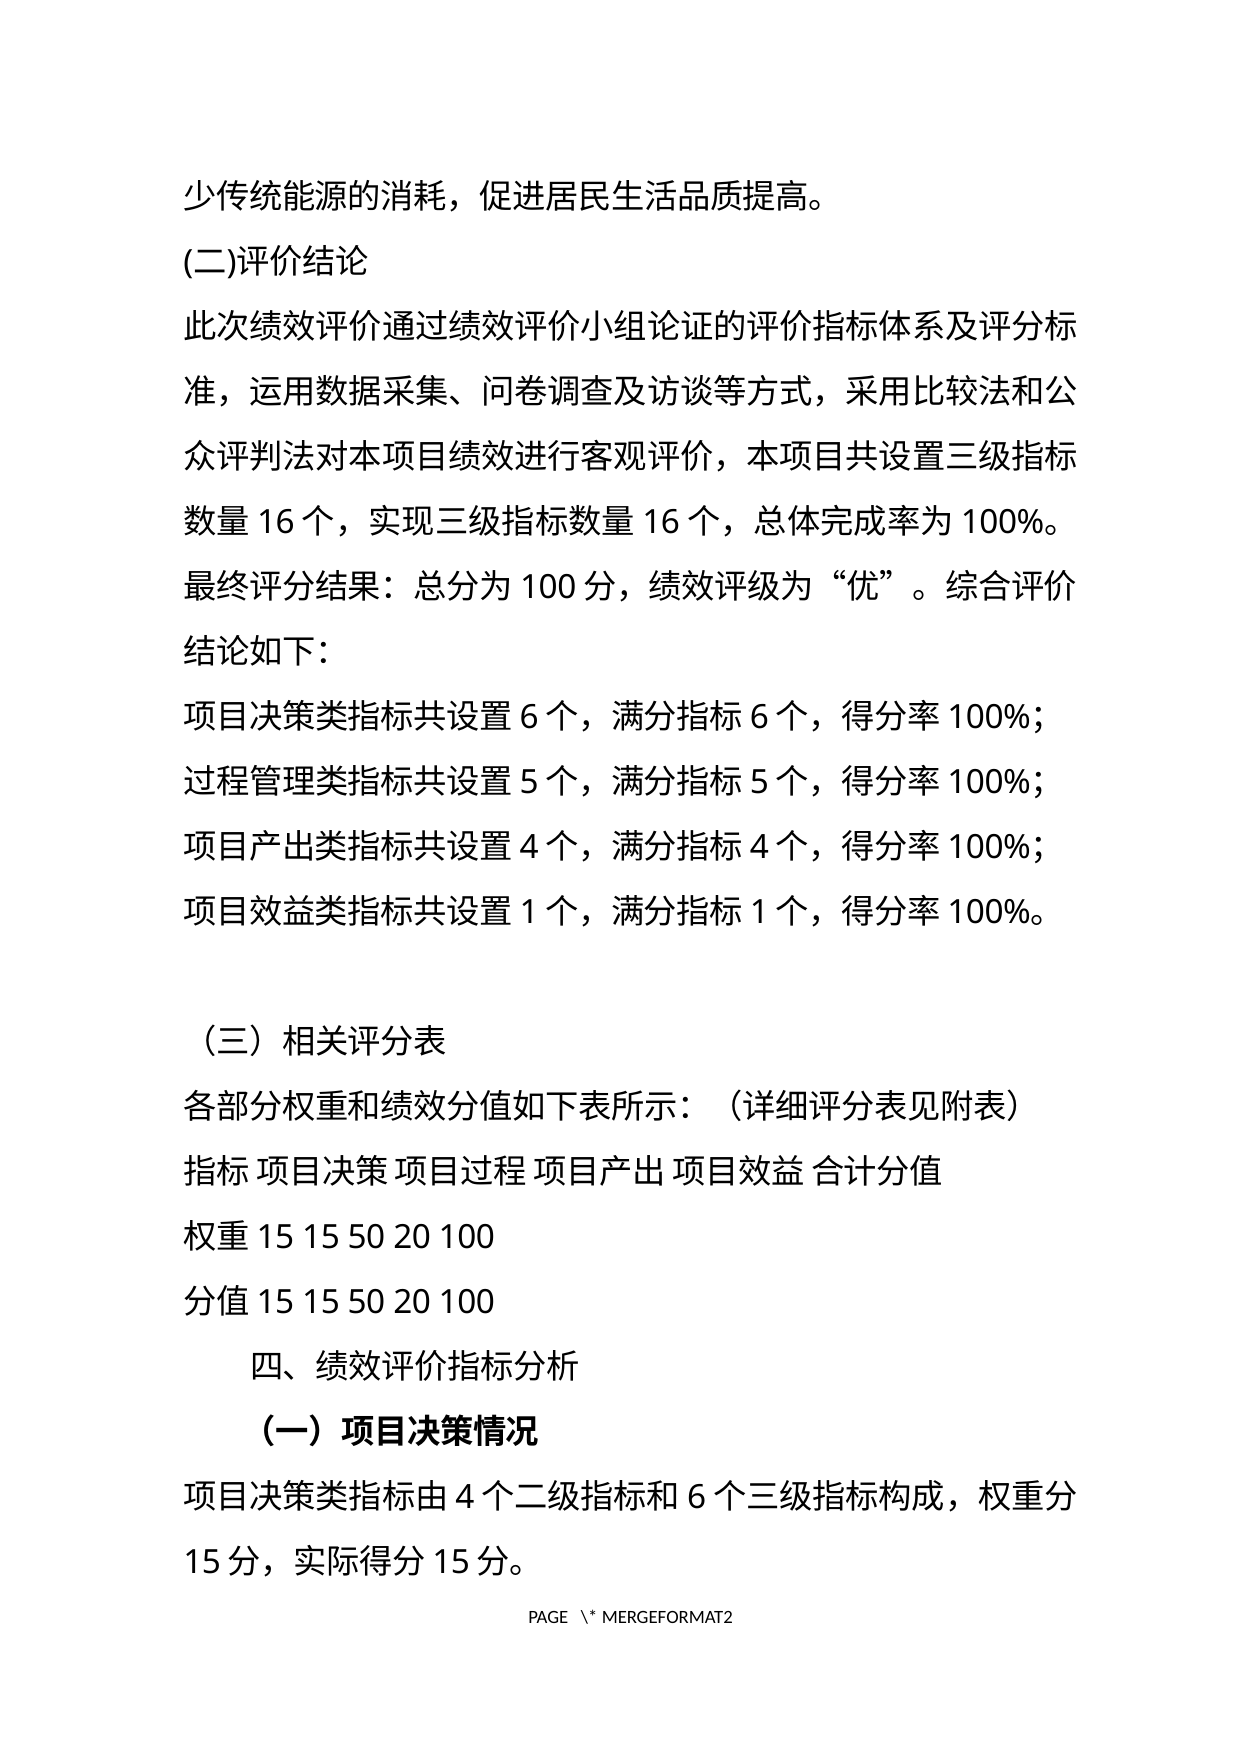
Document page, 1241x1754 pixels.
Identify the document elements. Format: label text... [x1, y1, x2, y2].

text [183, 162, 1078, 1332]
text 四、绩效评价指标分析 [183, 1332, 1078, 1397]
text （一）项目决策情况 [183, 1397, 1078, 1462]
